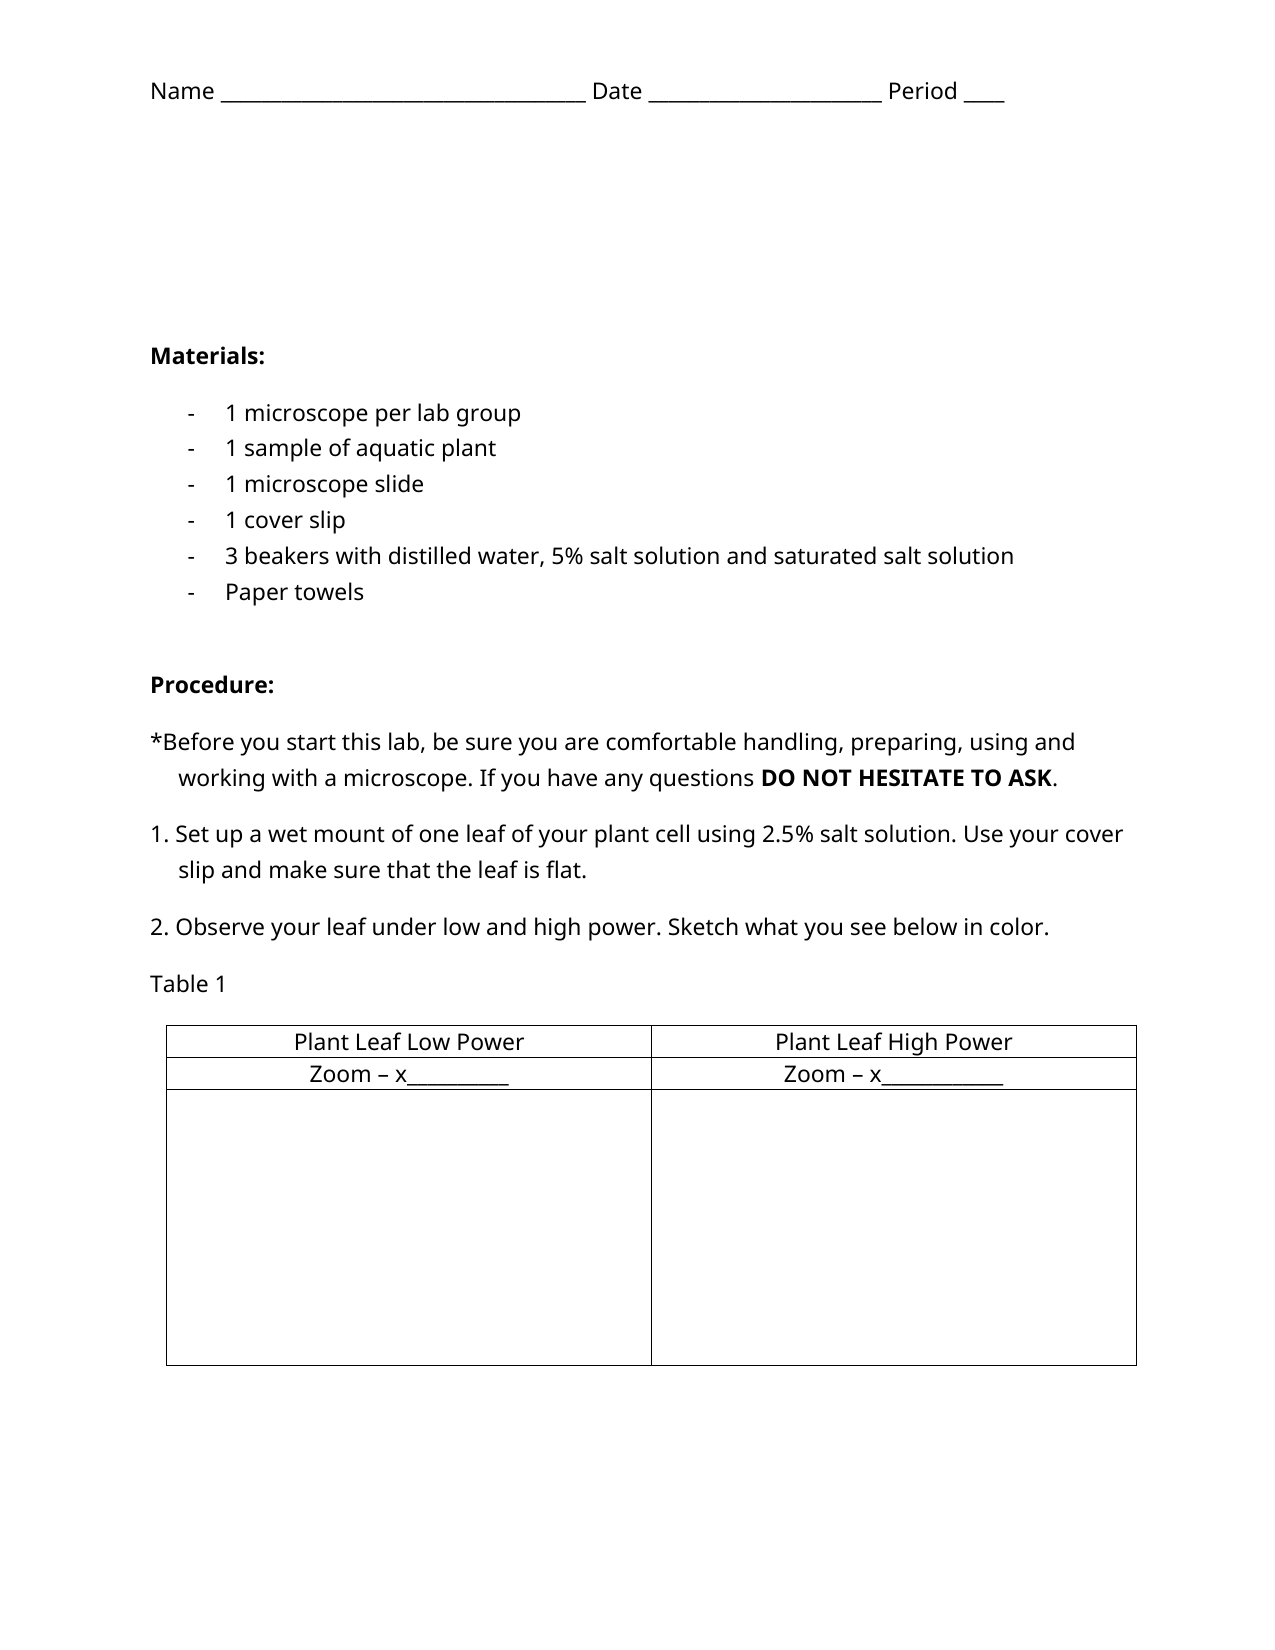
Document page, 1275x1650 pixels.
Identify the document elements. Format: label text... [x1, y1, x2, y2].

text *Before you start this lab, be sure you are comfortable handling, preparing, using and working with a microscope. If you have any questions DO NOT HESITATE TO ASK. [150, 726, 1125, 793]
list Paper towels [187, 576, 1125, 607]
table_cell [167, 1090, 651, 1365]
list 1 microscope per lab group [187, 396, 1125, 428]
table_header Plant Leaf Low Power [167, 1026, 651, 1057]
text Materials: [150, 340, 1125, 371]
table_header Plant Leaf High Power [652, 1026, 1136, 1057]
table_cell [652, 1090, 1136, 1365]
table_cell Zoom – x____________ [652, 1058, 1136, 1089]
list 1 sample of aquatic plant [187, 432, 1125, 464]
text Table 1 [150, 968, 1125, 999]
list 1 microscope slide [187, 468, 1125, 499]
text Procedure: [150, 669, 1125, 700]
text 1. Set up a wet mount of one leaf of your plant cell using 2.5% salt solution. Use your cover slip and make sure that the leaf is flat. [150, 818, 1125, 886]
list 1 cover slip [187, 504, 1125, 536]
table_cell Zoom – x__________ [167, 1058, 651, 1089]
list 3 beakers with distilled water, 5% salt solution and saturated salt solution [187, 540, 1125, 571]
text 2. Observe your leaf under low and high power. Sketch what you see below in color. [150, 911, 1125, 942]
